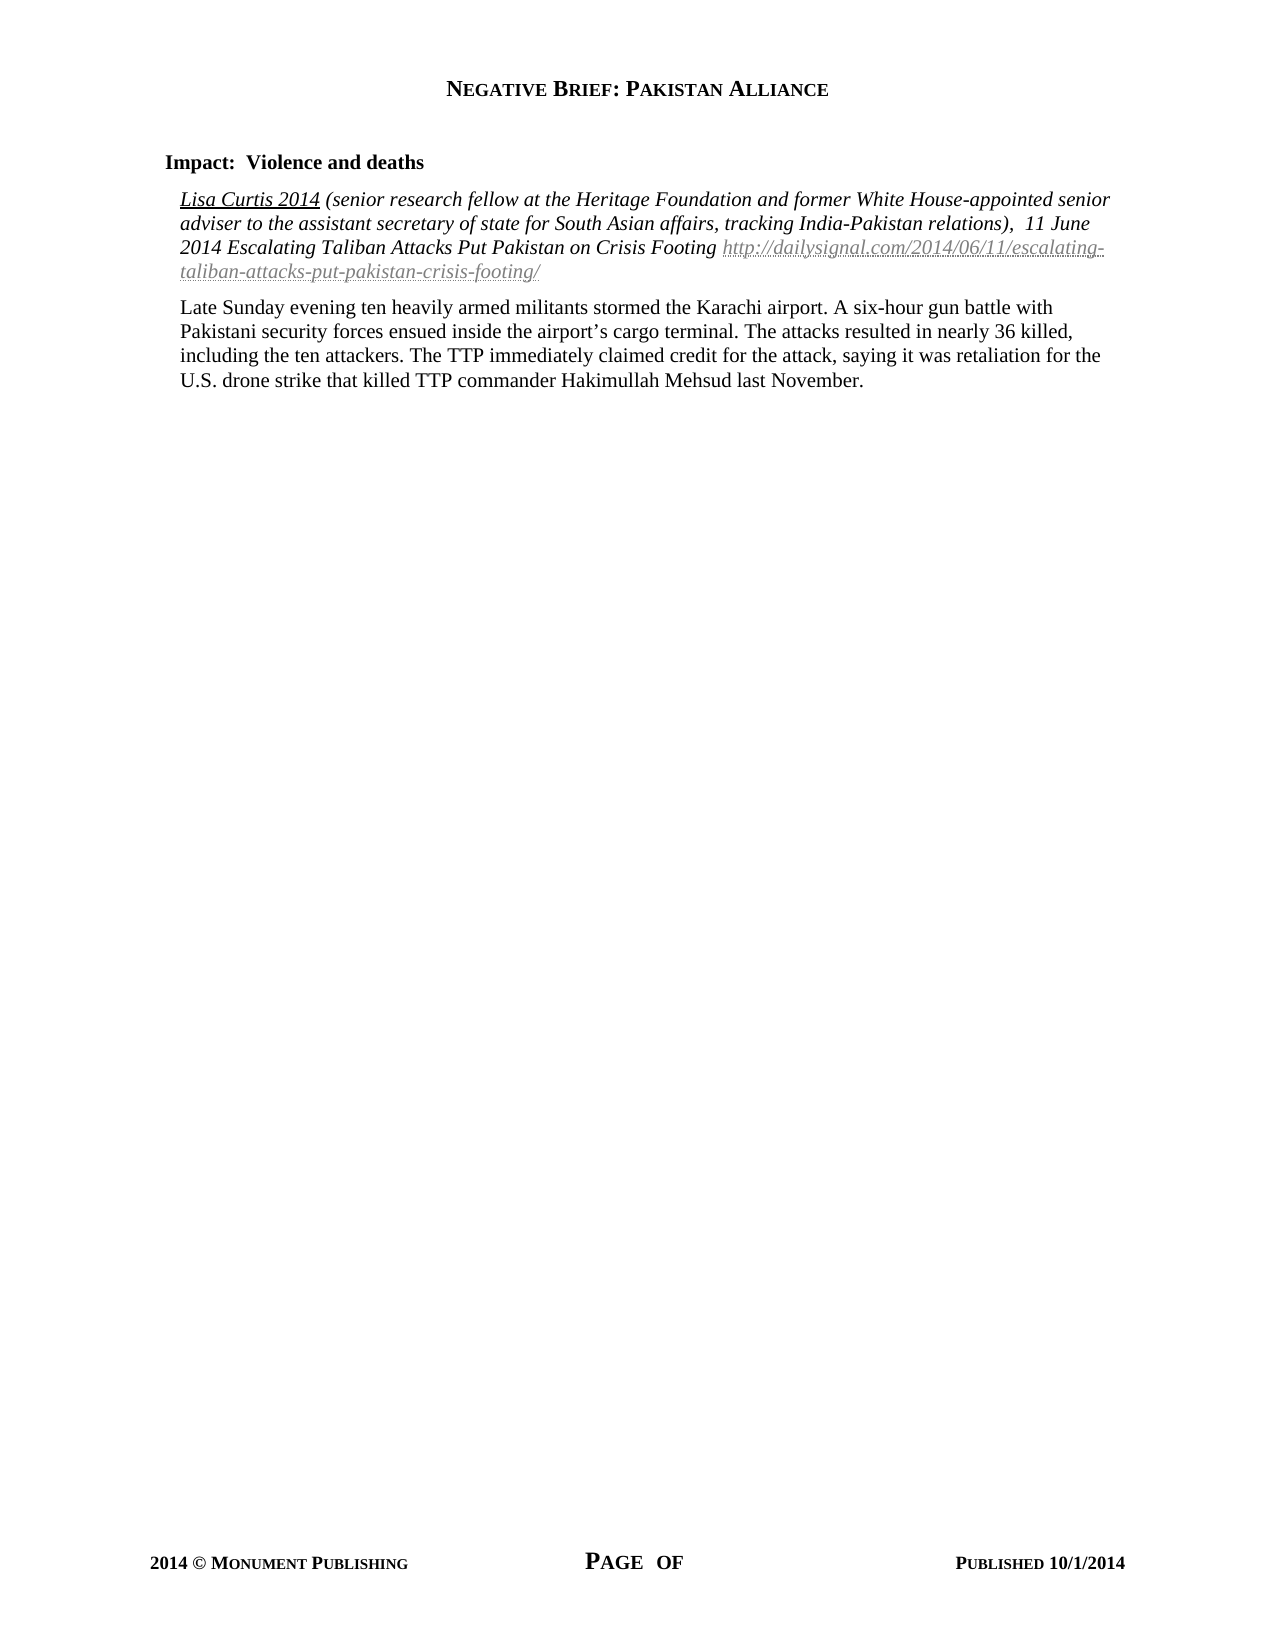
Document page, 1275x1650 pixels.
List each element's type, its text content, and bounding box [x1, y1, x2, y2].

text Late Sunday evening ten heavily armed militants stormed the Karachi airport. A six-hour gun battle with Pakistani security forces ensued inside the airport’s cargo terminal. The attacks resulted in nearly 36 killed, including the ten attackers. The TTP immediately claimed credit for the attack, saying it was retaliation for the U.S. drone strike that killed TTP commander Hakimullah Mehsud last November. [180, 295, 1125, 392]
text Impact: Violence and deaths [165, 150, 1125, 174]
